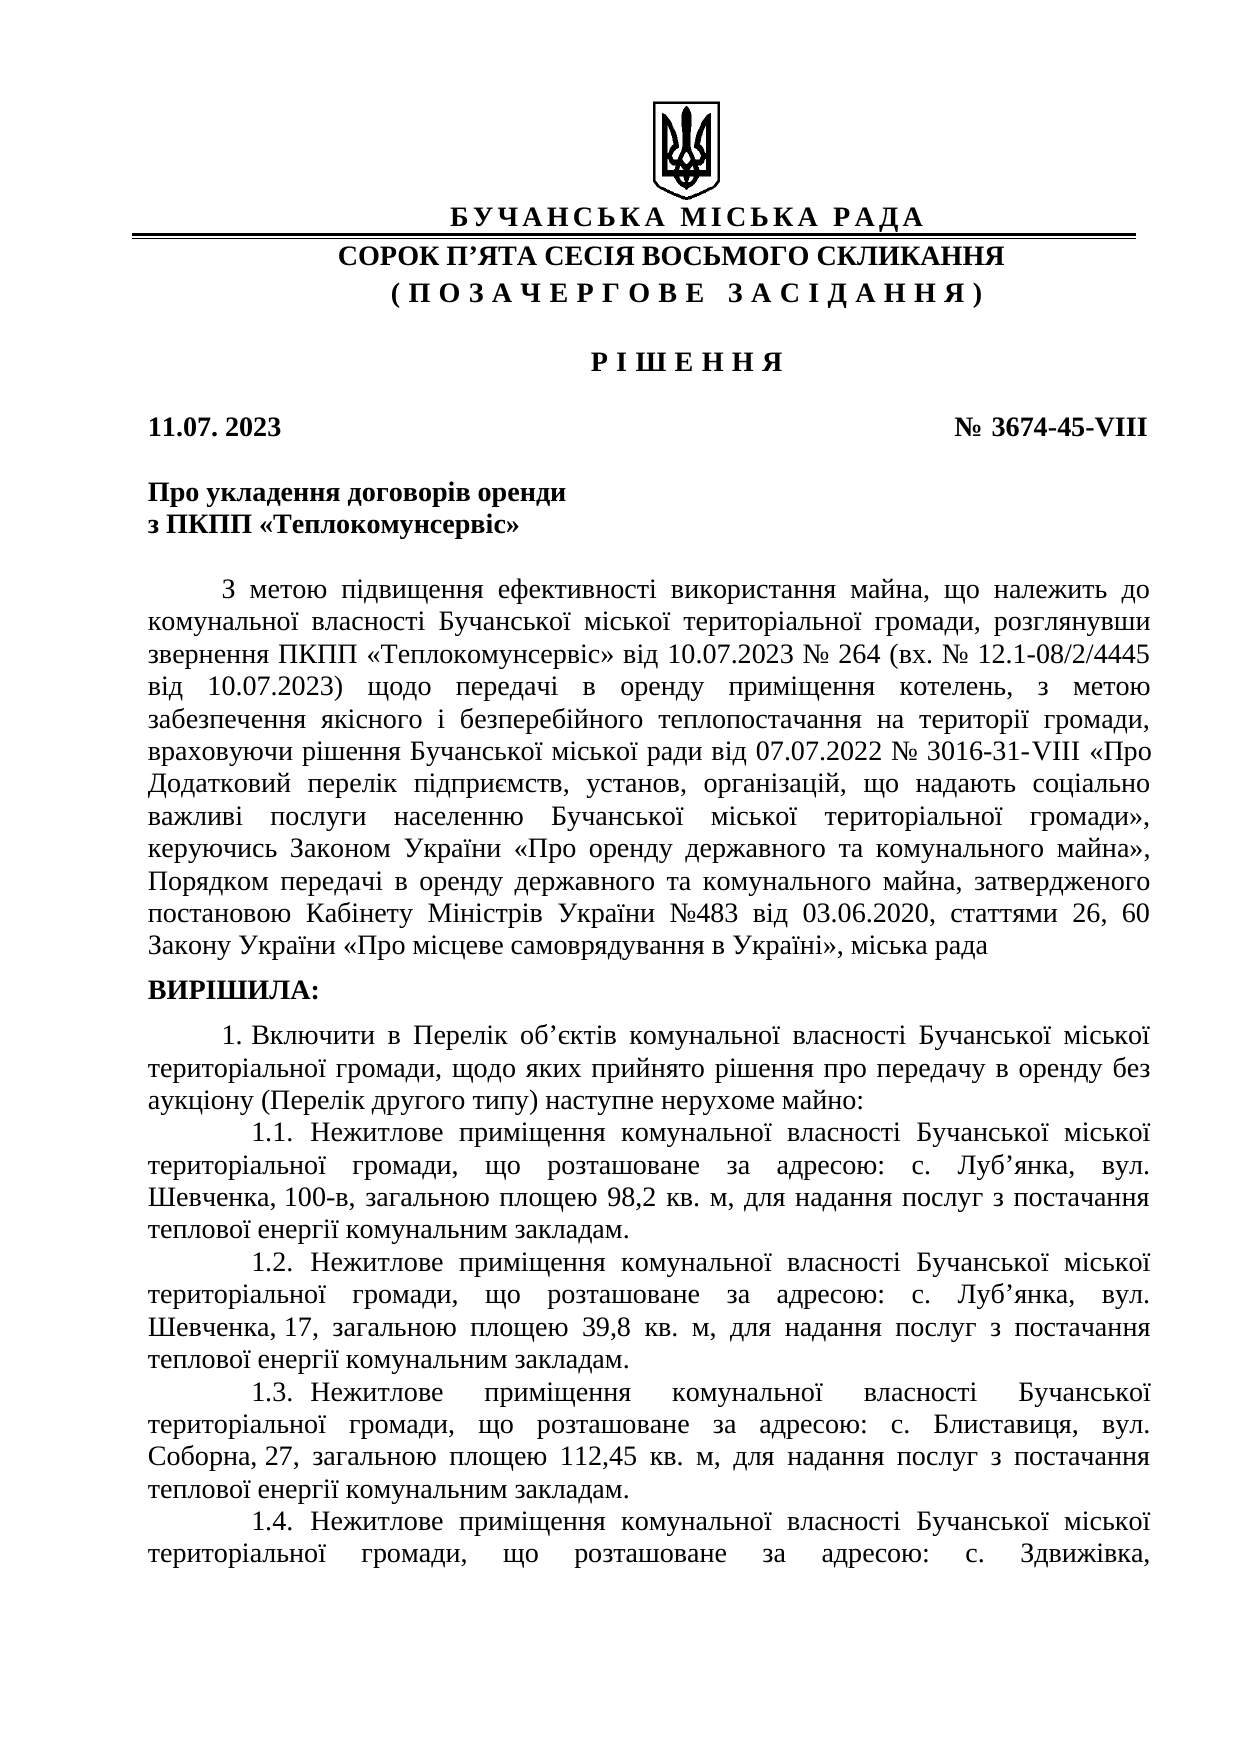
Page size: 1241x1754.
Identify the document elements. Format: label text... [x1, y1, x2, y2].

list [148, 1504, 1152, 1569]
text БУЧАНСЬКА МІСЬКА РАДА [148, 200, 1152, 233]
list Нежитлове приміщення комунальної власності Бучанської міської територіальної громади, що розташоване за адресою: с. Луб’янка, вул. Шевченка, 100-в, загальною площею 98,2 кв. м, для надання послуг з постачання теплової енергії комунальним закладам. [148, 1115, 1152, 1245]
text ВИРІШИЛА: [148, 973, 1152, 1006]
table_header СОРОК П’ЯТА СЕСІЯ ВОСЬМОГО СКЛИКАННЯ [132, 239, 1136, 276]
list Нежитлове приміщення комунальної власності Бучанської міської територіальної громади, що розташоване за адресою: с. Луб’янка, вул. Шевченка, 17, загальною площею 39,8 кв. м, для надання послуг з постачання теплової енергії комунальним закладам. [148, 1245, 1152, 1374]
text З метою підвищення ефективності використання майна, що належить до комунальної власності Бучанської міської територіальної громади, розглянувши звернення ПКПП «Теплокомунсервіс» від 10.07.2023 № 264 (вх. № 12.1-08/2/4445 від 10.07.2023) щодо передачі в оренду приміщення котелень, з метою забезпечення якісного і безперебійного теплопостачання на території громади, враховуючи рішення Бучанської міської ради від 07.07.2022 № 3016-31-VIII «Про Додатковий перелік підприємств, установ, організацій, що надають соціально важливі послуги населенню Бучанської міської територіальної громади», керуючись Законом України «Про оренду державного та комунального майна», Порядком передачі в оренду державного та комунального майна, затвердженого постановою Кабінету Міністрів України №483 від 03.06.2020, статтями 26, 60 Закону України «Про місцеве самоврядування в Україні», міська рада [148, 572, 1152, 961]
text РІШЕННЯ [148, 345, 1152, 378]
text (ПОЗАЧЕРГОВЕ ЗАСІДАННЯ) [148, 276, 1152, 308]
list Нежитлове приміщення комунальної власності Бучанської територіальної громади, що розташоване за адресою: с. Блиставиця, вул. Соборна, 27, загальною площею 112,45 кв. м, для надання послуг з постачання теплової енергії комунальним закладам. [148, 1374, 1152, 1504]
picture [651, 100, 722, 201]
text Про укладення договорів оренди з ПКПП «Теплокомунсервіс» [148, 475, 579, 540]
list Включити в Перелік об’єктів комунальної власності Бучанської міської територіальної громади, щодо яких прийнято рішення про передачу в оренду без аукціону (Перелік другого типу) наступне нерухоме майно: [148, 1018, 1152, 1115]
text 11.07. 2023 № 3674-45-VIIІ [148, 410, 1152, 442]
